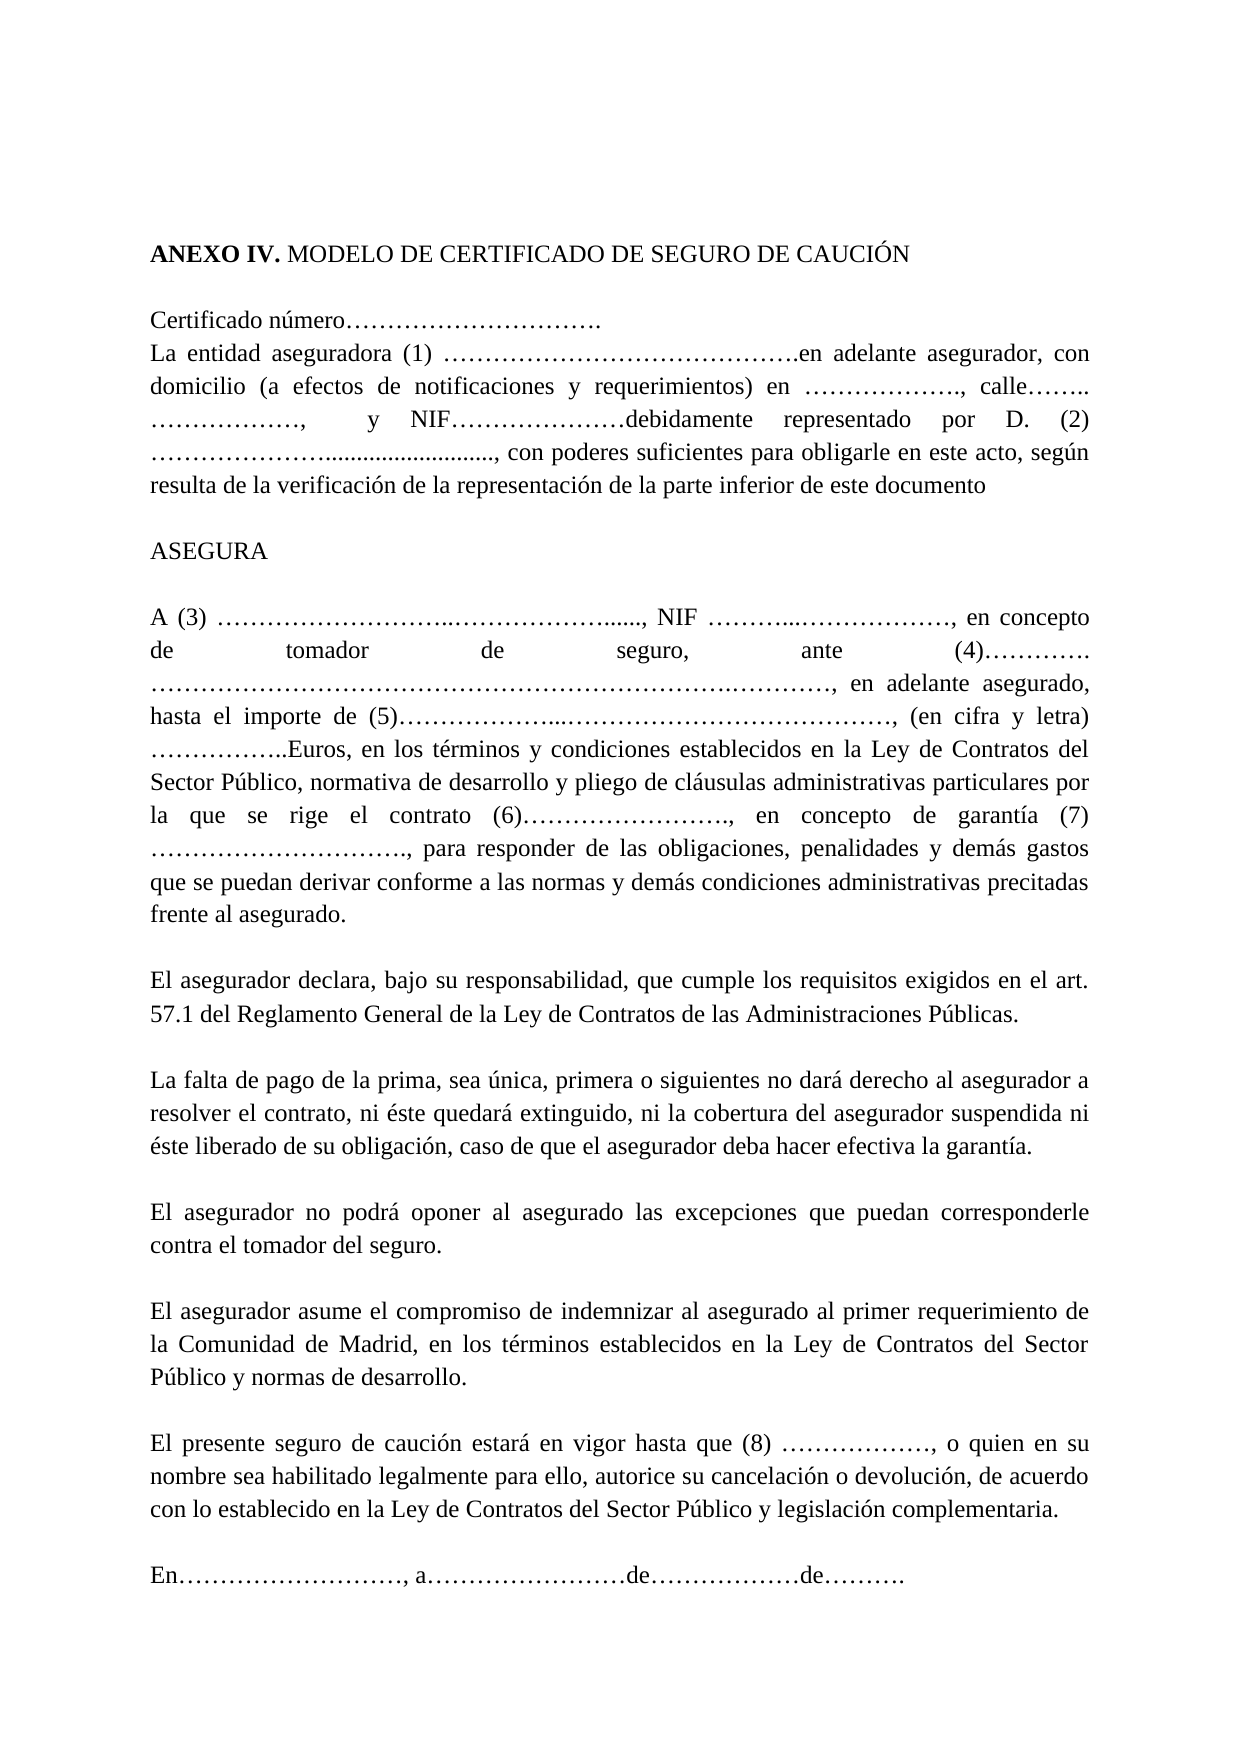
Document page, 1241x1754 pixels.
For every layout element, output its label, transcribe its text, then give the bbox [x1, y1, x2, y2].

text La entidad aseguradora (1) …………………………………….en adelante asegurador, con domicilio (a efectos de notificaciones y requerimientos) en ………………., calle……..………………, y NIF…………………debidamente representado por D. (2)…………………..........................., con poderes suficientes para obligarle en este acto, según resulta de la verificación de la representación de la parte inferior de este documento [150, 338, 1090, 499]
text ASEGURA [150, 536, 1090, 565]
text El asegurador declara, bajo su responsabilidad, que cumple los requisitos exigidos en el art. 57.1 del Reglamento General de la Ley de Contratos de las Administraciones Públicas. [150, 966, 1090, 1027]
text ANEXO IV. MODELO DE CERTIFICADO DE SEGURO DE CAUCIÓN [150, 239, 1090, 268]
text Certificado número…………………………. [150, 305, 1090, 334]
text El asegurador asume el compromiso de indemnizar al asegurado al primer requerimiento de la Comunidad de Madrid, en los términos establecidos en la Ley de Contratos del Sector Público y normas de desarrollo. [150, 1296, 1090, 1391]
text La falta de pago de la prima, sea única, primera o siguientes no dará derecho al asegurador a resolver el contrato, ni éste quedará extinguido, ni la cobertura del asegurador suspendida ni éste liberado de su obligación, caso de que el asegurador deba hacer efectiva la garantía. [150, 1065, 1090, 1159]
text A (3) ………………………..………………......, NIF ………...………………, en concepto de tomador de seguro, ante (4)………….…………………………………………………………….…………, en adelante asegurado, hasta el importe de (5)………………...…………………………………, (en cifra y letra)……………..Euros, en los términos y condiciones establecidos en la Ley de Contratos del Sector Público, normativa de desarrollo y pliego de cláusulas administrativas particulares por la que se rige el contrato (6)……………………., en concepto de garantía (7)…………………………., para responder de las obligaciones, penalidades y demás gastos que se puedan derivar conforme a las normas y demás condiciones administrativas precitadas frente al asegurado. [150, 602, 1090, 928]
text En………………………, a……………………de………………de………. [150, 1560, 1090, 1589]
text El asegurador no podrá oponer al asegurado las excepciones que puedan corresponderle contra el tomador del seguro. [150, 1197, 1090, 1258]
text El presente seguro de caución estará en vigor hasta que (8) ………………, o quien en su nombre sea habilitado legalmente para ello, autorice su cancelación o devolución, de acuerdo con lo establecido en la Ley de Contratos del Sector Público y legislación complementaria. [150, 1428, 1090, 1523]
